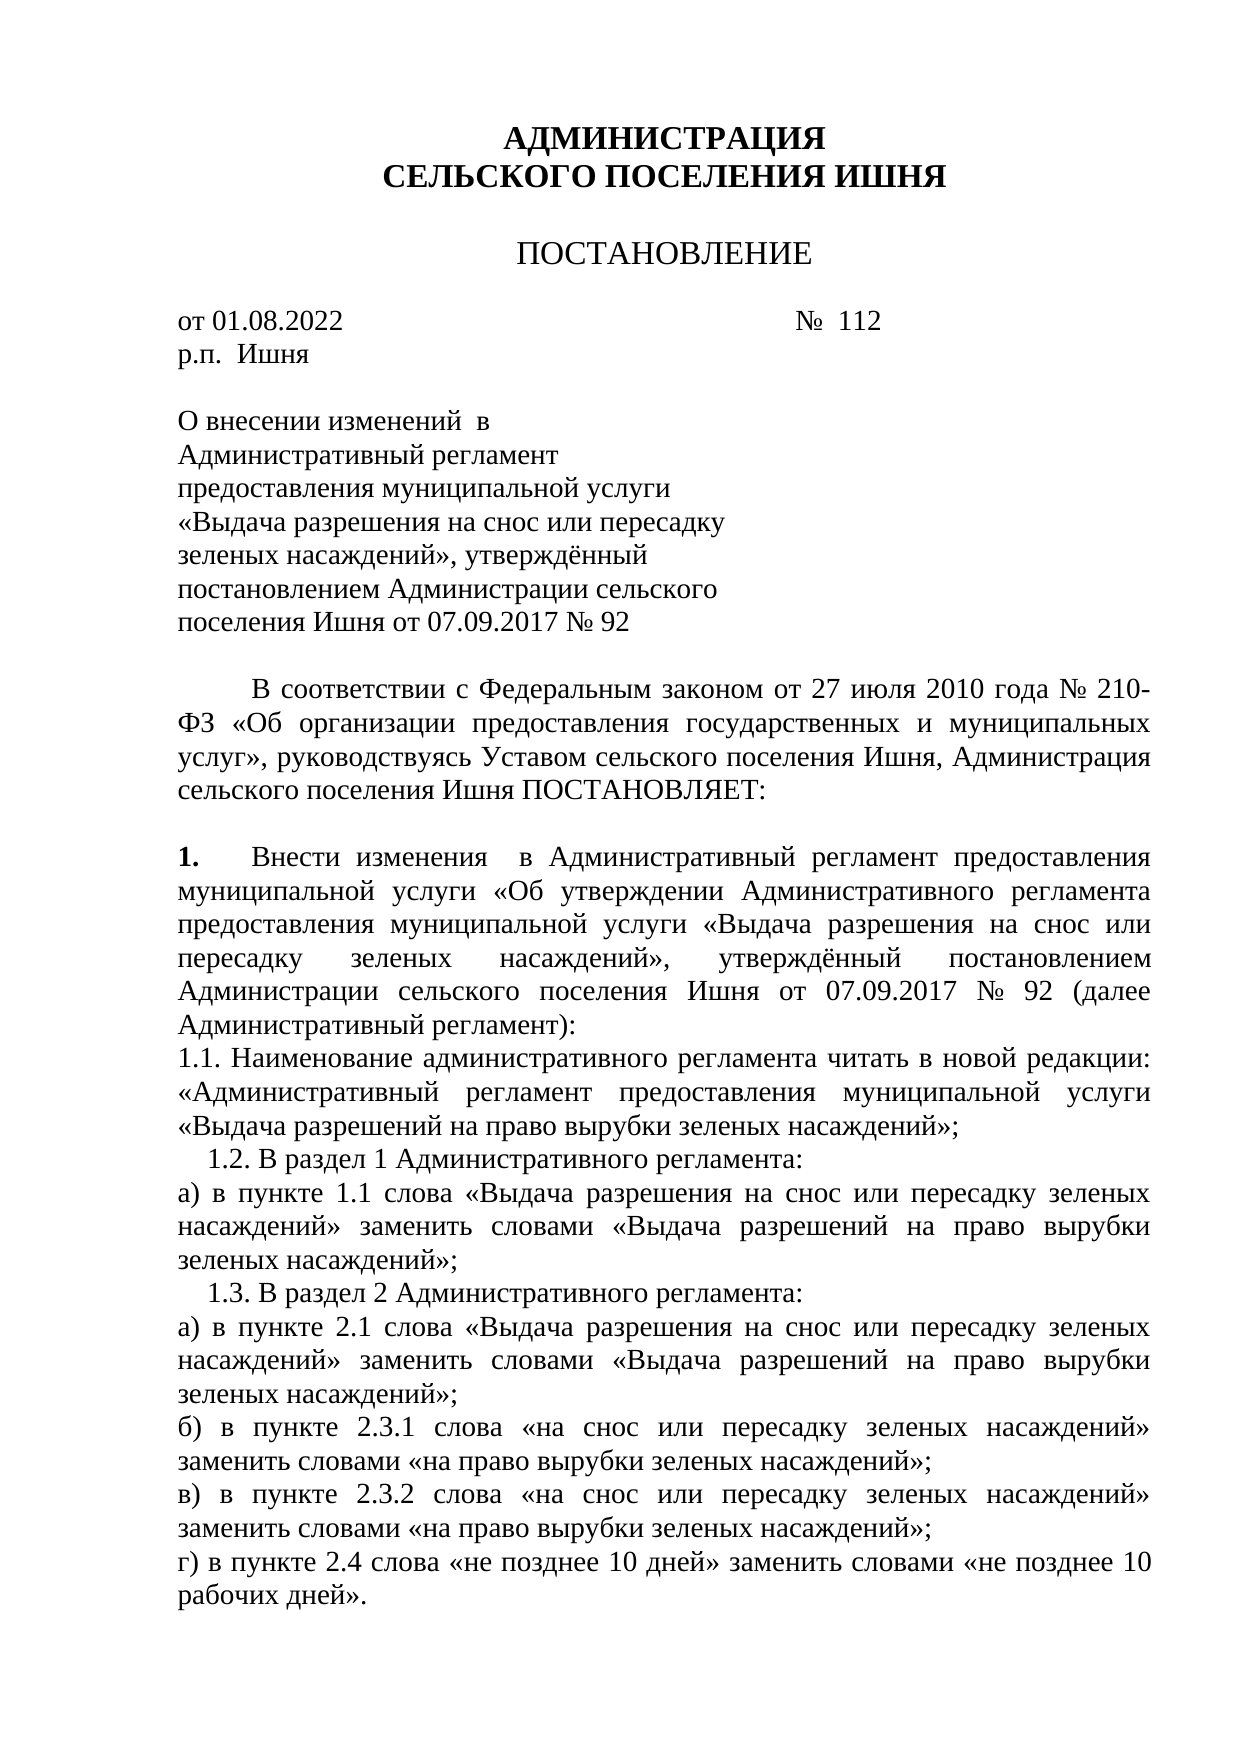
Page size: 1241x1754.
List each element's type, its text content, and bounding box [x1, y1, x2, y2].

text р.п. Ишня [177, 336, 1152, 370]
text от 01.08.2022 № 112 [177, 303, 1152, 336]
list б) в пункте 2.3.1 слова «на снос или пересадку зеленых насаждений» заменить словами «на право вырубки зеленых насаждений»; [177, 1409, 1152, 1477]
list 1.3. В раздел 2 Административного регламента: [177, 1275, 1152, 1309]
text зеленых насаждений», утверждённый [177, 537, 1152, 571]
text ПОСТАНОВЛЕНИЕ [177, 233, 1152, 271]
text АДМИНИСТРАЦИЯ [177, 118, 1152, 156]
text СЕЛЬСКОГО ПОСЕЛЕНИЯ ИШНЯ [177, 156, 1152, 195]
list а) в пункте 2.1 слова «Выдача разрешения на снос или пересадку зеленых насаждений» заменить словами «Выдача разрешений на право вырубки зеленых насаждений»; [177, 1309, 1152, 1409]
list 1.2. В раздел 1 Административного регламента: [177, 1141, 1152, 1175]
text постановлением Администрации сельского [177, 571, 1152, 604]
list 1.1. Наименование административного регламента читать в новой редакции: «Административный регламент предоставления муниципальной услуги «Выдача разрешений на право вырубки зеленых насаждений»; [177, 1041, 1152, 1141]
list а) в пункте 1.1 слова «Выдача разрешения на снос или пересадку зеленых насаждений» заменить словами «Выдача разрешений на право вырубки зеленых насаждений»; [177, 1175, 1152, 1275]
text В соответствии с Федеральным законом от 27 июля 2010 года № 210-ФЗ «Об организации предоставления государственных и муниципальных услуг», руководствуясь Уставом сельского поселения Ишня, Администрация сельского поселения Ишня ПОСТАНОВЛЯЕТ: [177, 672, 1152, 806]
list в) в пункте 2.3.2 слова «на снос или пересадку зеленых насаждений» заменить словами «на право вырубки зеленых насаждений»; [177, 1477, 1152, 1544]
list г) в пункте 2.4 слова «не позднее 10 дней» заменить словами «не позднее 10 рабочих дней». [177, 1544, 1152, 1611]
text О внесении изменений в [177, 403, 1152, 437]
text Административный регламент [177, 437, 1152, 470]
text предоставления муниципальной услуги [177, 470, 1152, 504]
list Внести изменения в Административный регламент предоставления муниципальной услуги «Об утверждении Административного регламента предоставления муниципальной услуги «Выдача разрешения на снос или пересадку зеленых насаждений», утверждённый постановлением Администрации сельского поселения Ишня от 07.09.2017 № 92 (далее Административный регламент): [177, 839, 1152, 1041]
text поселения Ишня от 07.09.2017 № 92 [177, 604, 1152, 638]
text «Выдача разрешения на снос или пересадку [177, 504, 1152, 537]
